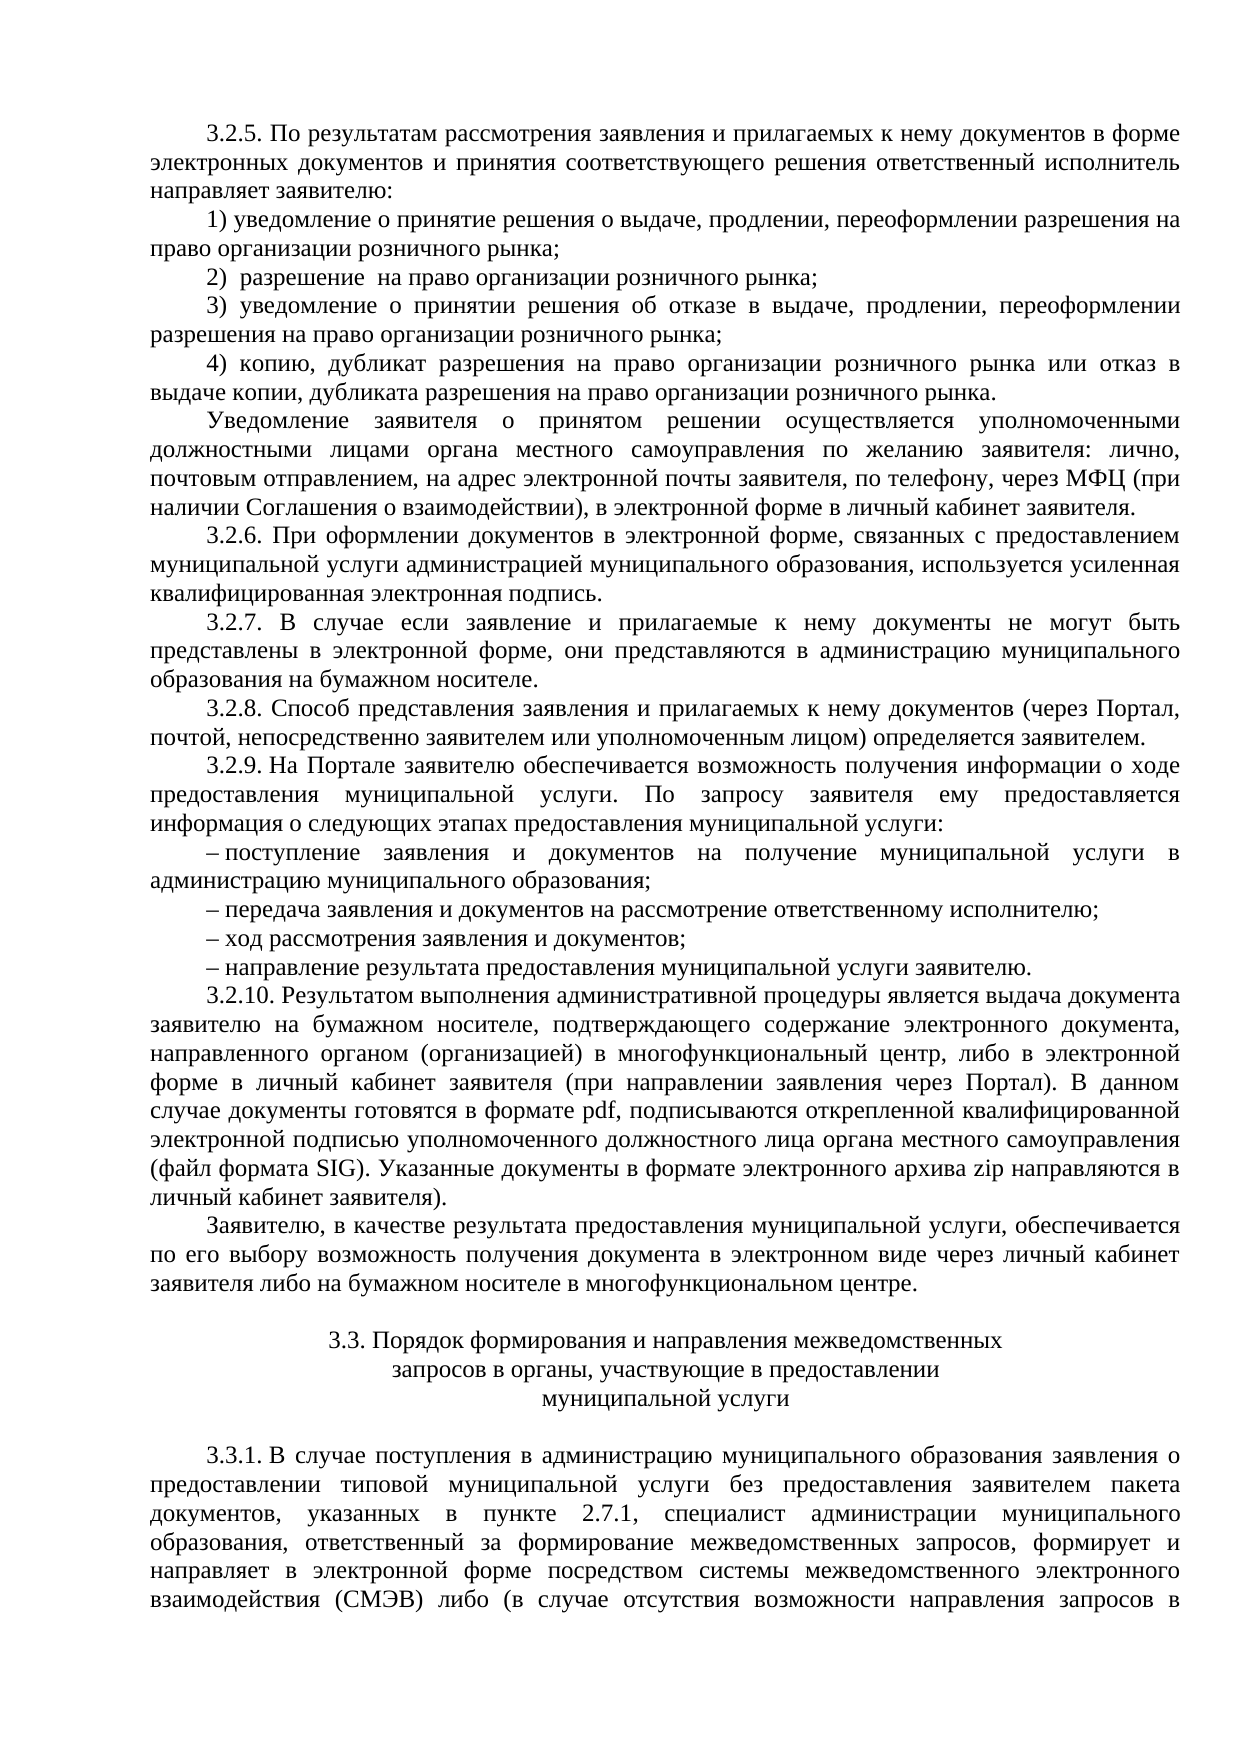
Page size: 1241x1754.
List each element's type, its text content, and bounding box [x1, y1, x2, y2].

text 3) уведомление о принятии решения об отказе в выдаче, продлении, переоформлении разрешения на право организации розничного рынка; [150, 291, 1181, 348]
text 4) копию, дубликат разрешения на право организации розничного рынка или отказ в выдаче копии, дубликата разрешения на право организации розничного рынка. [150, 348, 1181, 406]
text 3.2.10. Результатом выполнения административной процедуры является выдача документа заявителю на бумажном носителе, подтверждающего содержание электронного документа, направленного органом (организацией) в многофункциональный центр, либо в электронной форме в личный кабинет заявителя (при направлении заявления через Портал). В данном случае документы готовятся в формате pdf, подписываются открепленной квалифицированной электронной подписью уполномоченного должностного лица органа местного самоуправления (файл формата SIG). Указанные документы в формате электронного архива zip направляются в личный кабинет заявителя). [150, 981, 1181, 1211]
text муниципальной услуги [150, 1383, 1181, 1412]
text запросов в органы, участвующие в предоставлении [150, 1354, 1181, 1383]
text 3.3. Порядок формирования и направления межведомственных [150, 1326, 1181, 1354]
text – ход рассмотрения заявления и документов; [150, 923, 1181, 952]
text – поступление заявления и документов на получение муниципальной услуги в администрацию муниципального образования; [150, 837, 1181, 894]
text 2) разрешение на право организации розничного рынка; [150, 262, 1181, 291]
text – направление результата предоставления муниципальной услуги заявителю. [150, 952, 1181, 981]
text 3.2.7. В случае если заявление и прилагаемые к нему документы не могут быть представлены в электронной форме, они представляются в администрацию муниципального образования на бумажном носителе. [150, 607, 1181, 693]
text 3.2.5. По результатам рассмотрения заявления и прилагаемых к нему документов в форме электронных документов и принятия соответствующего решения ответственный исполнитель направляет заявителю: [150, 118, 1181, 204]
text 3.2.8. Способ представления заявления и прилагаемых к нему документов (через Портал, почтой, непосредственно заявителем или уполномоченным лицом) определяется заявителем. [150, 693, 1181, 751]
text Уведомление заявителя о принятом решении осуществляется уполномоченными должностными лицами органа местного самоуправления по желанию заявителя: лично, почтовым отправлением, на адрес электронной почты заявителя, по телефону, через МФЦ (при наличии Соглашения о взаимодействии), в электронной форме в личный кабинет заявителя. [150, 406, 1181, 521]
text Заявителю, в качестве результата предоставления муниципальной услуги, обеспечивается по его выбору возможность получения документа в электронном виде через личный кабинет заявителя либо на бумажном носителе в многофункциональном центре. [150, 1211, 1181, 1297]
text 3.2.9. На Портале заявителю обеспечивается возможность получения информации о ходе предоставления муниципальной услуги. По запросу заявителя ему предоставляется информация о следующих этапах предоставления муниципальной услуги: [150, 751, 1181, 837]
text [150, 1441, 1181, 1613]
text – передача заявления и документов на рассмотрение ответственному исполнителю; [150, 894, 1181, 923]
text 1) уведомление о принятие решения о выдаче, продлении, переоформлении разрешения на право организации розничного рынка; [150, 204, 1181, 262]
text 3.2.6. При оформлении документов в электронной форме, связанных с предоставлением муниципальной услуги администрацией муниципального образования, используется усиленная квалифицированная электронная подпись. [150, 521, 1181, 607]
